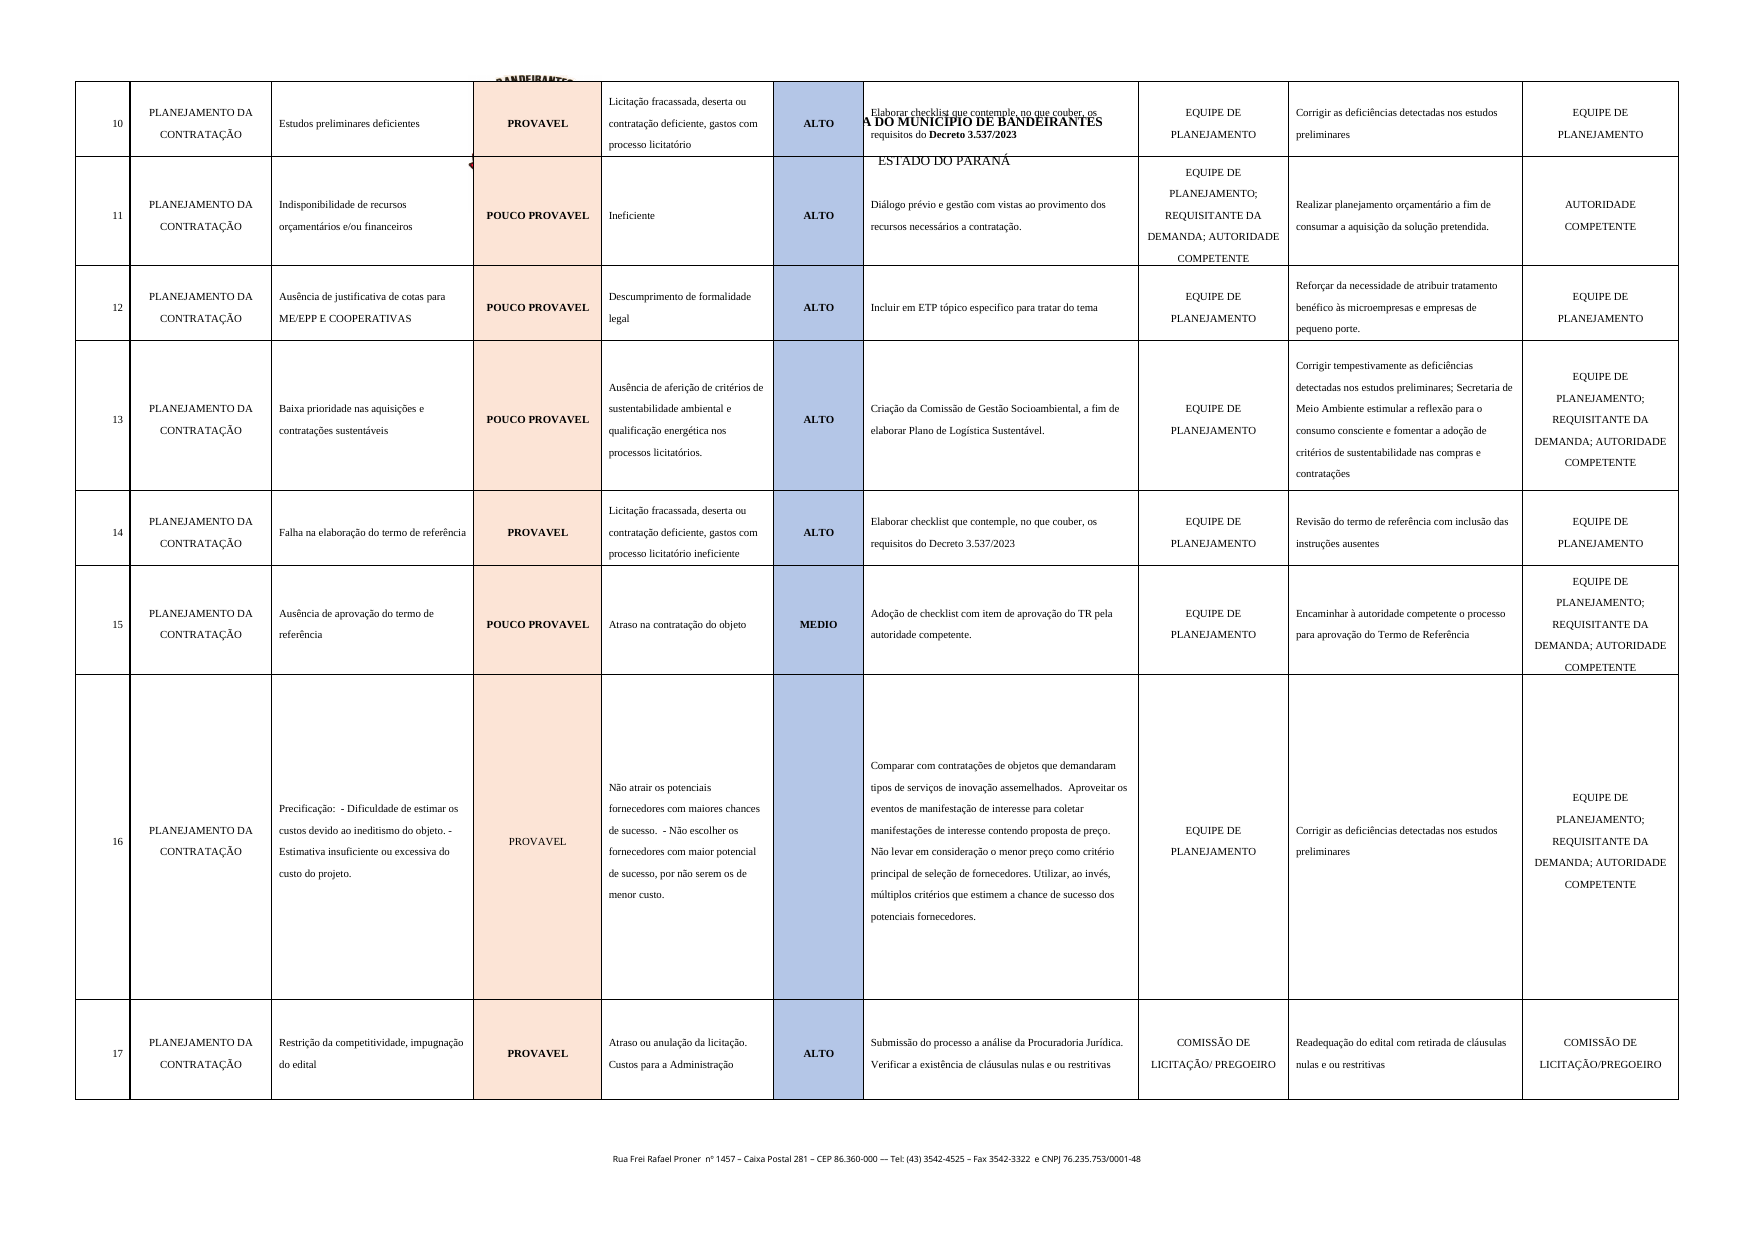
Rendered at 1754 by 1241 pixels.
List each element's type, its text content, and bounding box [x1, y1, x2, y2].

table_cell EQUIPE DE PLANEJAMENTO; REQUISITANTE DA DEMANDA; AUTORIDADE COMPETENTE [1523, 341, 1678, 490]
table_cell ALTO [774, 1000, 863, 1099]
table_cell PROVAVEL [474, 491, 601, 565]
table_cell EQUIPE DE PLANEJAMENTO; REQUISITANTE DA DEMANDA; AUTORIDADE COMPETENTE [1139, 157, 1288, 265]
table_cell Submissão do processo a análise da Procuradoria Jurídica. Verificar a existência de cláusulas nulas e ou restritivas [864, 1000, 1138, 1099]
table_cell PROVAVEL [474, 82, 601, 156]
table_cell Ineficiente [602, 157, 773, 265]
table_cell POUCO PROVAVEL [474, 341, 601, 490]
table_cell Indisponibilidade de recursos orçamentários e/ou financeiros [272, 157, 473, 265]
table_cell Precificação: - Dificuldade de estimar os custos devido ao ineditismo do objeto. - Estimativa insuficiente ou excessiva do custo do projeto. [272, 675, 473, 999]
table_cell EQUIPE DE PLANEJAMENTO [1139, 341, 1288, 490]
table_cell 11 [76, 157, 129, 265]
table_cell MEDIO [774, 566, 863, 674]
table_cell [1139, 1000, 1288, 1099]
table_cell Atraso na contratação do objeto [602, 566, 773, 674]
table_cell Restrição da competitividade, impugnação do edital [272, 1000, 473, 1099]
table_cell Corrigir as deficiências detectadas nos estudos preliminares [1289, 82, 1522, 156]
table_cell EQUIPE DE PLANEJAMENTO; REQUISITANTE DA DEMANDA; AUTORIDADE COMPETENTE [1523, 566, 1678, 674]
table_cell Reforçar da necessidade de atribuir tratamento benéfico às microempresas e empresas de pequeno porte. [1289, 266, 1522, 340]
table_cell AUTORIDADE COMPETENTE [1523, 157, 1678, 265]
table_cell PROVAVEL [474, 1000, 601, 1099]
table_cell Ausência de justificativa de cotas para ME/EPP E COOPERATIVAS [272, 266, 473, 340]
table_cell Comparar com contratações de objetos que demandaram tipos de serviços de inovação assemelhados. Aproveitar os eventos de manifestação de interesse para coletar manifestações de interesse contendo proposta de preço. Não levar em consideração o menor preço como critério principal de seleção de fornecedores. Utilizar, ao invés, múltiplos critérios que estimem a chance de sucesso dos potenciais fornecedores. [864, 675, 1138, 999]
table_cell ALTO [774, 341, 863, 490]
table_cell 10 [76, 82, 129, 156]
table_cell EQUIPE DE PLANEJAMENTO [1139, 675, 1288, 999]
table_cell Encaminhar à autoridade competente o processo para aprovação do Termo de Referência [1289, 566, 1522, 674]
table_cell Licitação fracassada, deserta ou contratação deficiente, gastos com processo licitatório [602, 82, 773, 156]
table_cell PLANEJAMENTO DA CONTRATAÇÃO [131, 157, 271, 265]
table_cell Criação da Comissão de Gestão Socioambiental, a fim de elaborar Plano de Logística Sustentável. [864, 341, 1138, 490]
table_cell EQUIPE DE PLANEJAMENTO [1523, 266, 1678, 340]
table_cell ALTO [774, 82, 863, 156]
table_cell Adoção de checklist com item de aprovação do TR pela autoridade competente. [864, 566, 1138, 674]
table_cell Baixa prioridade nas aquisições e contratações sustentáveis [272, 341, 473, 490]
table_cell Incluir em ETP tópico especifico para tratar do tema [864, 266, 1138, 340]
table_cell Não atrair os potenciais fornecedores com maiores chances de sucesso. - Não escolher os fornecedores com maior potencial de sucesso, por não serem os de menor custo. [602, 675, 773, 999]
table_cell 17 [76, 1000, 129, 1099]
table_cell EQUIPE DE PLANEJAMENTO [1523, 82, 1678, 156]
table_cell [1523, 1000, 1678, 1099]
table_cell Descumprimento de formalidade legal [602, 266, 773, 340]
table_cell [131, 82, 271, 156]
table_cell Diálogo prévio e gestão com vistas ao provimento dos recursos necessários a contratação. [864, 157, 1138, 265]
table_cell ALTO [774, 266, 863, 340]
table_cell POUCO PROVAVEL [474, 566, 601, 674]
table_cell 15 [76, 566, 129, 674]
table_cell EQUIPE DE PLANEJAMENTO [1139, 491, 1288, 565]
table_cell POUCO PROVAVEL [474, 157, 601, 265]
table_cell Revisão do termo de referência com inclusão das instruções ausentes [1289, 491, 1522, 565]
table_cell EQUIPE DE PLANEJAMENTO; REQUISITANTE DA DEMANDA; AUTORIDADE COMPETENTE [1523, 675, 1678, 999]
table_cell Ausência de aferição de critérios de sustentabilidade ambiental e qualificação energética nos processos licitatórios. [602, 341, 773, 490]
table_cell Atraso ou anulação da licitação. Custos para a Administração [602, 1000, 773, 1099]
table_cell PLANEJAMENTO DA CONTRATAÇÃO [131, 341, 271, 490]
table_cell 16 [76, 675, 129, 999]
table_cell Elaborar checklist que contemple, no que couber, os requisitos do Decreto 3.537/2023 [864, 491, 1138, 565]
table_cell 12 [76, 266, 129, 340]
table_cell Corrigir tempestivamente as deficiências detectadas nos estudos preliminares; Secretaria de Meio Ambiente estimular a reflexão para o consumo consciente e fomentar a adoção de critérios de sustentabilidade nas compras e contratações [1289, 341, 1522, 490]
table_cell Ausência de aprovação do termo de referência [272, 566, 473, 674]
table_cell Corrigir as deficiências detectadas nos estudos preliminares [1289, 675, 1522, 999]
table_cell PLANEJAMENTO DA CONTRATAÇÃO [131, 675, 271, 999]
table_cell EQUIPE DE PLANEJAMENTO [1139, 82, 1288, 156]
table_cell PROVAVEL [474, 675, 601, 999]
table_cell Readequação do edital com retirada de cláusulas nulas e ou restritivas [1289, 1000, 1522, 1099]
table_cell EQUIPE DE PLANEJAMENTO [1139, 566, 1288, 674]
table_cell Falha na elaboração do termo de referência [272, 491, 473, 565]
table_cell [774, 675, 863, 999]
table_cell 14 [76, 491, 129, 565]
table_cell EQUIPE DE PLANEJAMENTO [1523, 491, 1678, 565]
table_cell PLANEJAMENTO DA CONTRATAÇÃO [131, 491, 271, 565]
table_cell Elaborar checklist que contemple, no que couber, os requisitos do Decreto 3.537/2023 [864, 82, 1138, 156]
table_cell ALTO [774, 157, 863, 265]
table_cell PLANEJAMENTO DA CONTRATAÇÃO [131, 266, 271, 340]
table_cell ALTO [774, 491, 863, 565]
picture [467, 75, 603, 81]
table_cell Licitação fracassada, deserta ou contratação deficiente, gastos com processo licitatório ineficiente [602, 491, 773, 565]
table_cell Estudos preliminares deficientes [272, 82, 473, 156]
table_cell 13 [76, 341, 129, 490]
table_cell POUCO PROVAVEL [474, 266, 601, 340]
table_cell Realizar planejamento orçamentário a fim de consumar a aquisição da solução pretendida. [1289, 157, 1522, 265]
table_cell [131, 1000, 271, 1099]
table_cell EQUIPE DE PLANEJAMENTO [1139, 266, 1288, 340]
table_cell PLANEJAMENTO DA CONTRATAÇÃO [131, 566, 271, 674]
